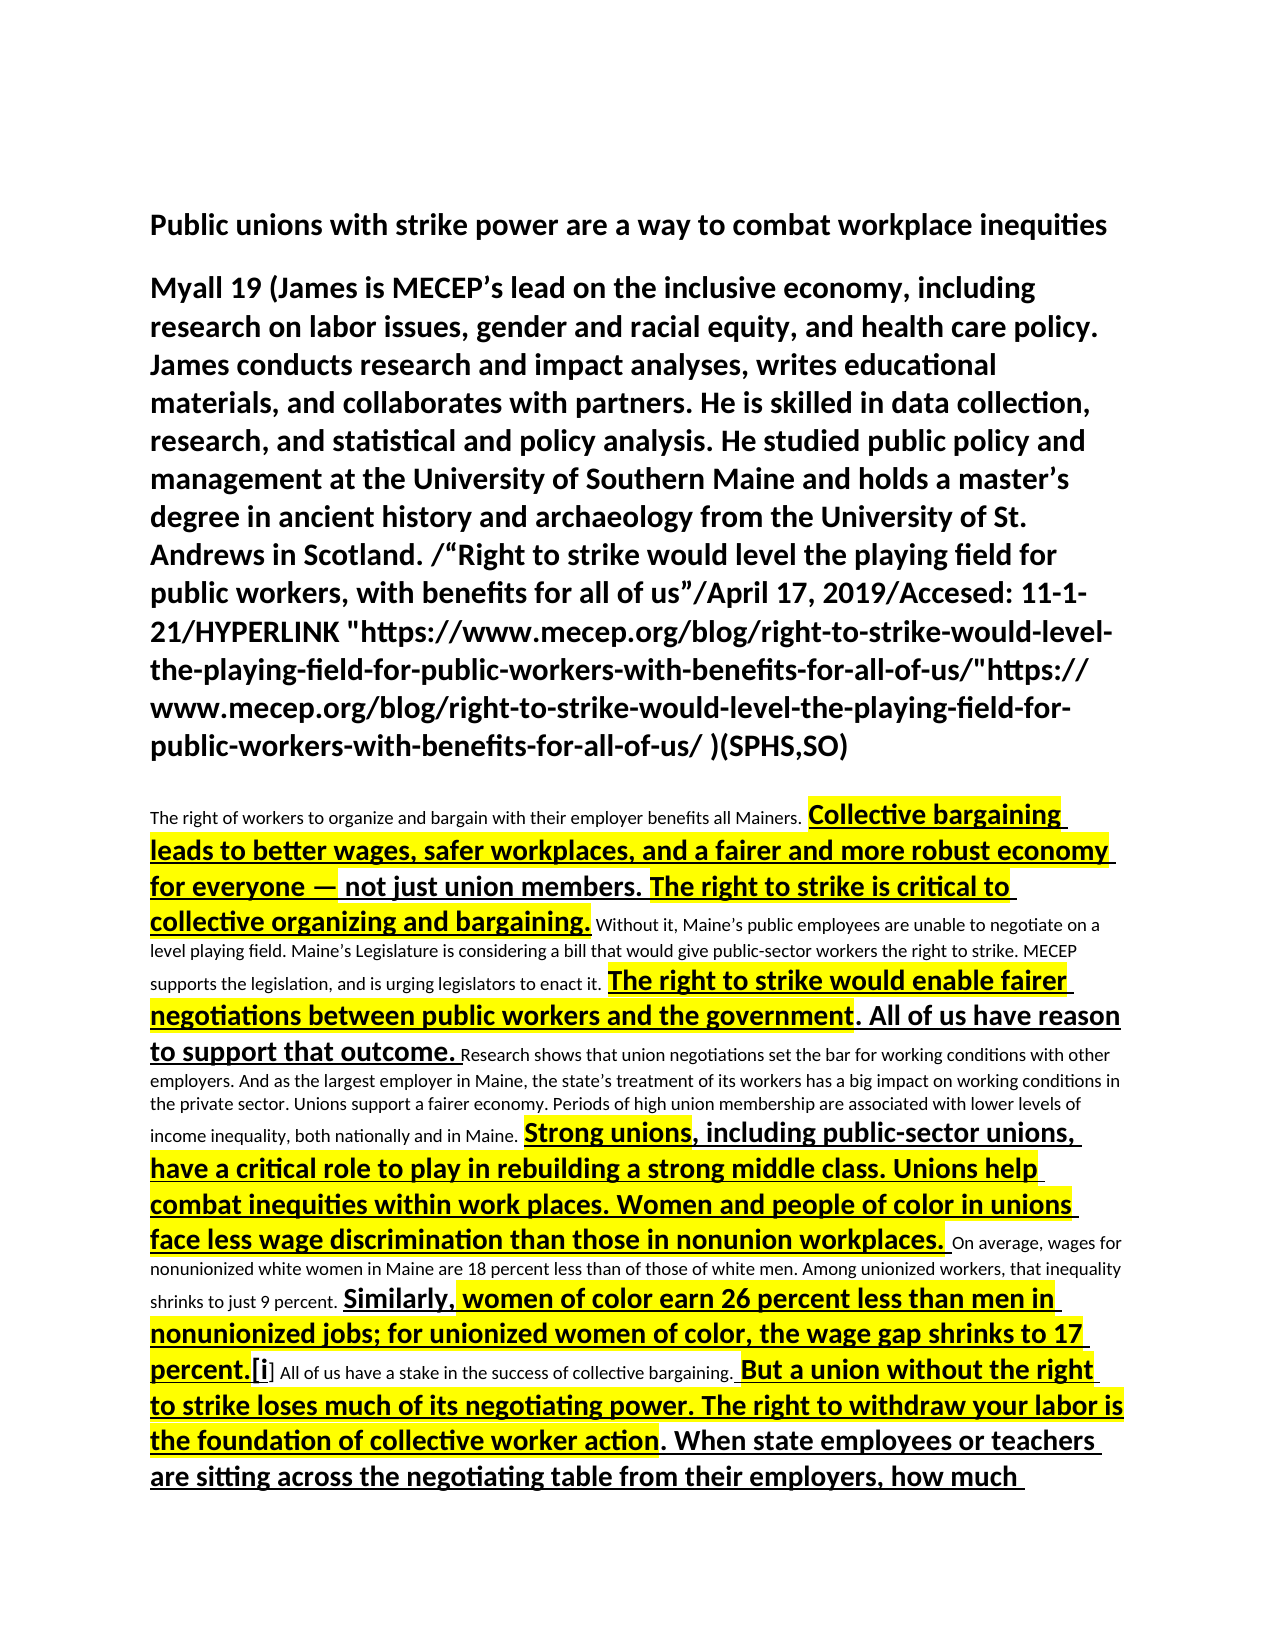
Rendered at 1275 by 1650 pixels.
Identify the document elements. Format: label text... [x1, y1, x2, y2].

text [150, 796, 1125, 1494]
subtitle Public unions with strike power are a way to combat workplace inequities [150, 206, 1125, 244]
